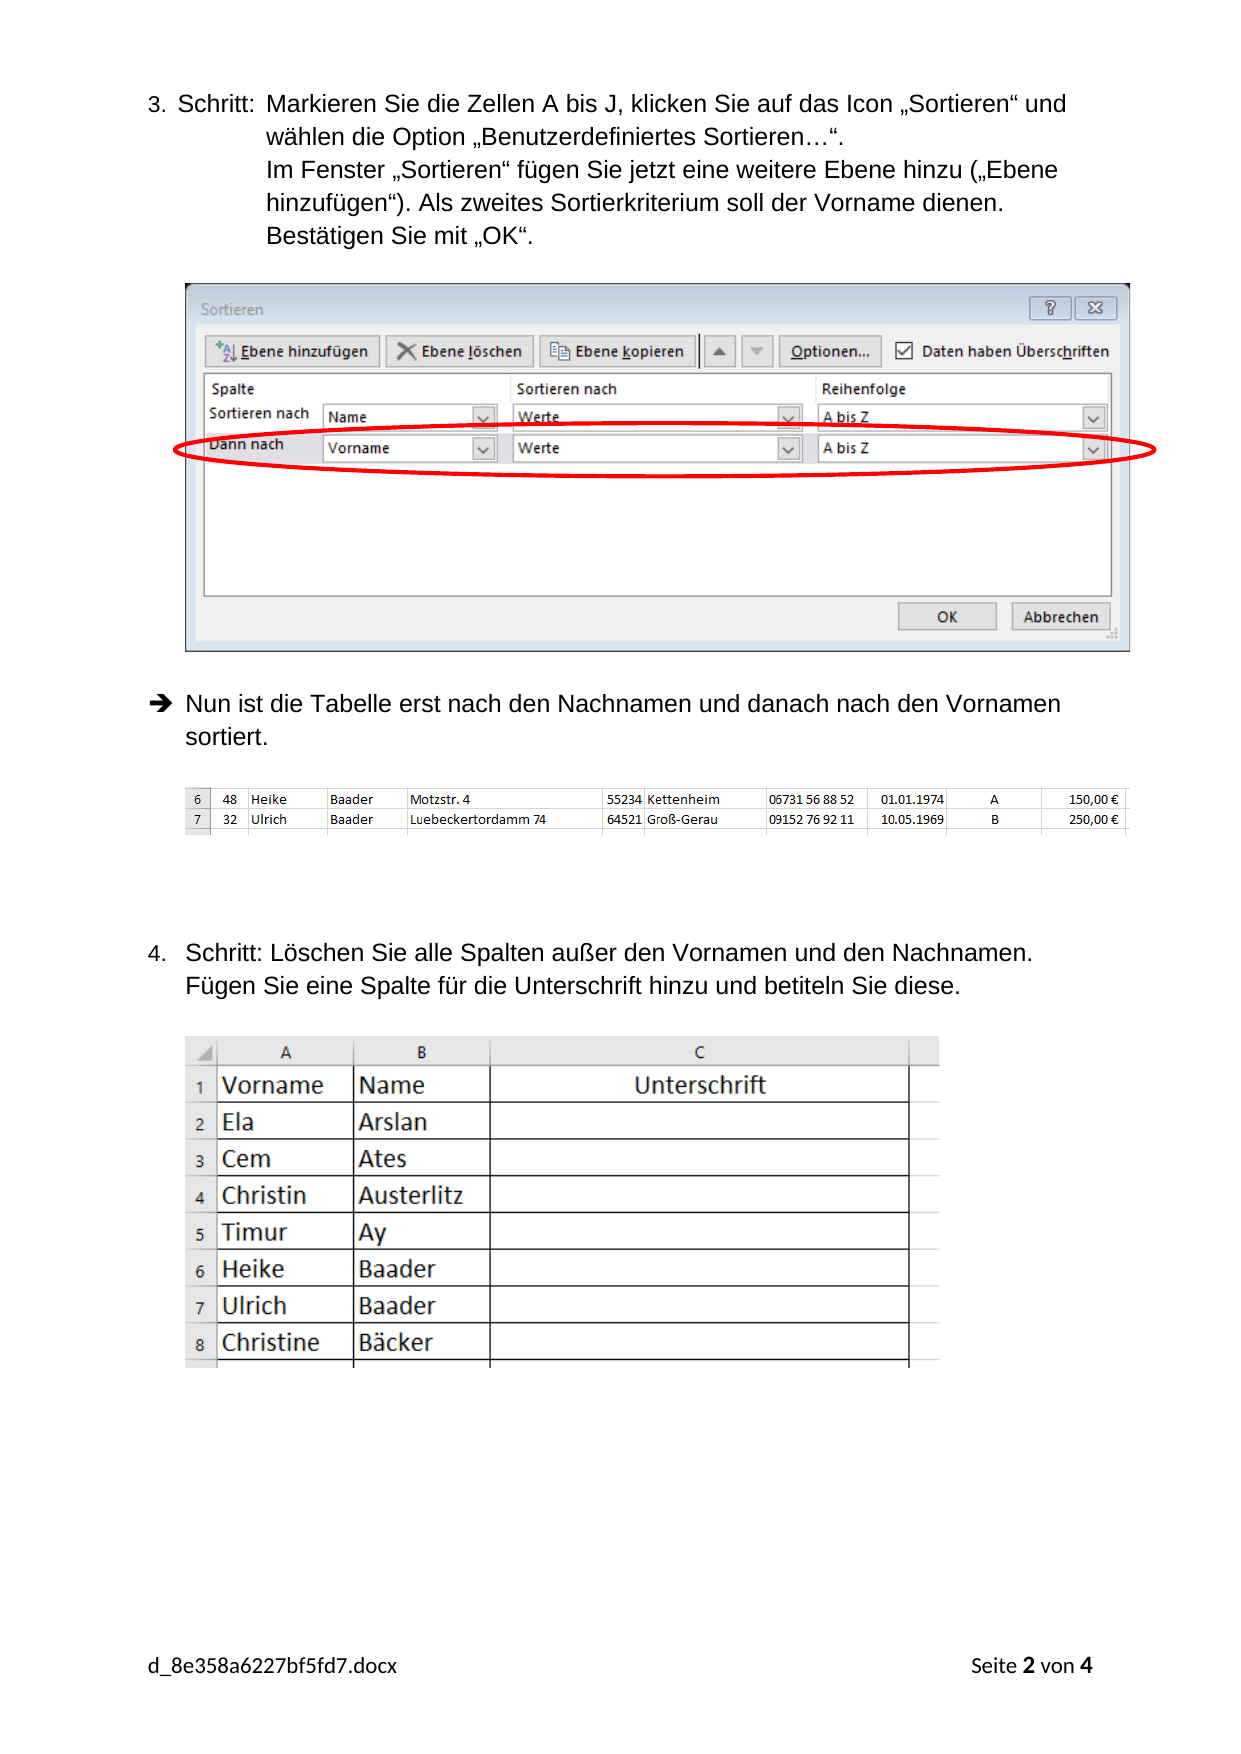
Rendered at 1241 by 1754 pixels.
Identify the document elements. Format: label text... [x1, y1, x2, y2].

list Schritt: Markieren Sie die Zellen A bis J, klicken Sie auf das Icon „Sortieren“ und wählen die Option „Benutzerdefiniertes Sortieren…“. Im Fenster „Sortieren“ fügen Sie jetzt eine weitere Ebene hinzu („Ebene hinzufügen“). Als zweites Sortierkriterium soll der Vorname dienen. Bestätigen Sie mit „OK“. [148, 89, 1092, 249]
list Schritt: Löschen Sie alle Spalten außer den Vornamen und den Nachnamen. Fügen Sie eine Spalte für die Unterschrift hinzu und betiteln Sie diese. [148, 938, 1092, 999]
list Nun ist die Tabelle erst nach den Nachnamen und danach nach den Vornamen sortiert. [148, 689, 1092, 751]
